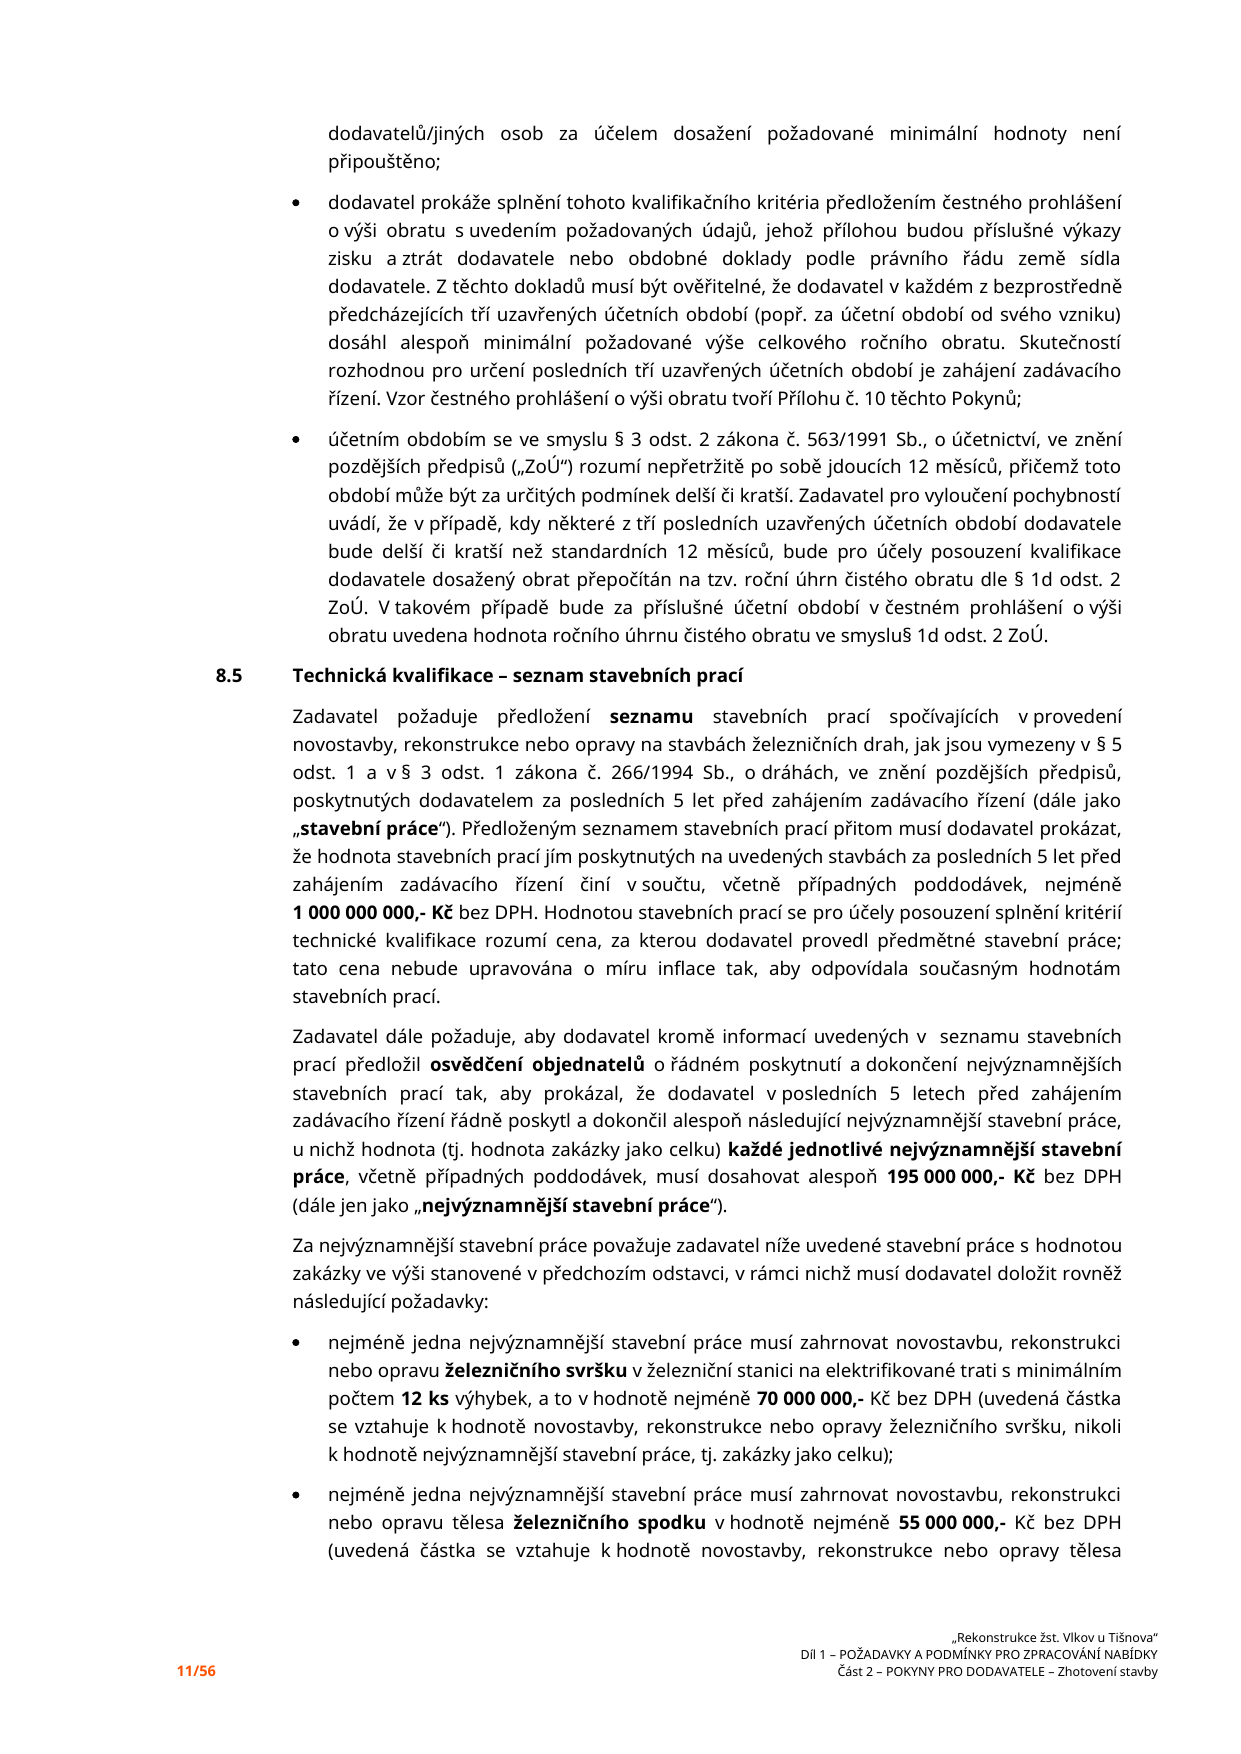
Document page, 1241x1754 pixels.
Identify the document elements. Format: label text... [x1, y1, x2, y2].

text dodavatel prokáže splnění tohoto kvalifikačního kritéria předložením čestného prohlášení o výši obratu s uvedením požadovaných údajů, jehož přílohou budou příslušné výkazy zisku a ztrát dodavatele nebo obdobné doklady podle právního řádu země sídla dodavatele. Z těchto dokladů musí být ověřitelné, že dodavatel v každém z bezprostředně předcházejících tří uzavřených účetních období (popř. za účetní období od svého vzniku) dosáhl alespoň minimální požadované výše celkového ročního obratu. Skutečností rozhodnou pro určení posledních tří uzavřených účetních období je zahájení zadávacího řízení. Vzor čestného prohlášení o výši obratu tvoří Přílohu č. 10 těchto Pokynů; [292, 189, 1122, 411]
text účetním obdobím se ve smyslu § 3 odst. 2 zákona č. 563/1991 Sb., o účetnictví, ve znění pozdějších předpisů („ZoÚ“) rozumí nepřetržitě po sobě jdoucích 12 měsíců, přičemž toto období může být za určitých podmínek delší či kratší. Zadavatel pro vyloučení pochybností uvádí, že v případě, kdy některé z tří posledních uzavřených účetních období dodavatele bude delší či kratší než standardních 12 měsíců, bude pro účely posouzení kvalifikace dodavatele dosažený obrat přepočítán na tzv. roční úhrn čistého obratu dle § 1d odst. 2 ZoÚ. V takovém případě bude za příslušné účetní období v čestném prohlášení o výši obratu uvedena hodnota ročního úhrnu čistého obratu ve smyslu§ 1d odst. 2 ZoÚ. [292, 426, 1122, 647]
text Zadavatel požaduje předložení seznamu stavebních prací spočívajících v provedení novostavby, rekonstrukce nebo opravy na stavbách železničních drah, jak jsou vymezeny v § 5 odst. 1 a v § 3 odst. 1 zákona č. 266/1994 Sb., o dráhách, ve znění pozdějších předpisů, poskytnutých dodavatelem za posledních 5 let před zahájením zadávacího řízení (dále jako „stavební práce“). Předloženým seznamem stavebních prací přitom musí dodavatel prokázat, že hodnota stavebních prací jím poskytnutých na uvedených stavbách za posledních 5 let před zahájením zadávacího řízení činí v součtu, včetně případných poddodávek, nejméně 1 000 000 000,- Kč bez DPH. Hodnotou stavebních prací se pro účely posouzení splnění kritérií technické kvalifikace rozumí cena, za kterou dodavatel provedl předmětné stavební práce; tato cena nebude upravována o míru inflace tak, aby odpovídala současným hodnotám stavebních prací. [292, 703, 1122, 1009]
text Zadavatel dále požaduje, aby dodavatel kromě informací uvedených v seznamu stavebních prací předložil osvědčení objednatelů o řádném poskytnutí a dokončení nejvýznamnějších stavebních prací tak, aby prokázal, že dodavatel v posledních 5 letech před zahájením zadávacího řízení řádně poskytl a dokončil alespoň následující nejvýznamnější stavební práce, u nichž hodnota (tj. hodnota zakázky jako celku) každé jednotlivé nejvýznamnější stavební práce, včetně případných poddodávek, musí dosahovat alespoň 195 000 000,- Kč bez DPH (dále jen jako „nejvýznamnější stavební práce“). [292, 1024, 1122, 1217]
text Za nejvýznamnější stavební práce považuje zadavatel níže uvedené stavební práce s hodnotou zakázky ve výši stanovené v předchozím odstavci, v rámci nichž musí dodavatel doložit rovněž následující požadavky: [292, 1232, 1122, 1314]
text Technická kvalifikace – seznam stavebních prací [216, 662, 1122, 688]
text nejméně jedna nejvýznamnější stavební práce musí zahrnovat novostavbu, rekonstrukci nebo opravu železničního svršku v železniční stanici na elektrifikované trati s minimálním počtem 12 ks výhybek, a to v hodnotě nejméně 70 000 000,- Kč bez DPH (uvedená částka se vztahuje k hodnotě novostavby, rekonstrukce nebo opravy železničního svršku, nikoli k hodnotě nejvýznamnější stavební práce, tj. zakázky jako celku); [292, 1329, 1122, 1467]
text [292, 1482, 1122, 1563]
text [292, 121, 1122, 174]
